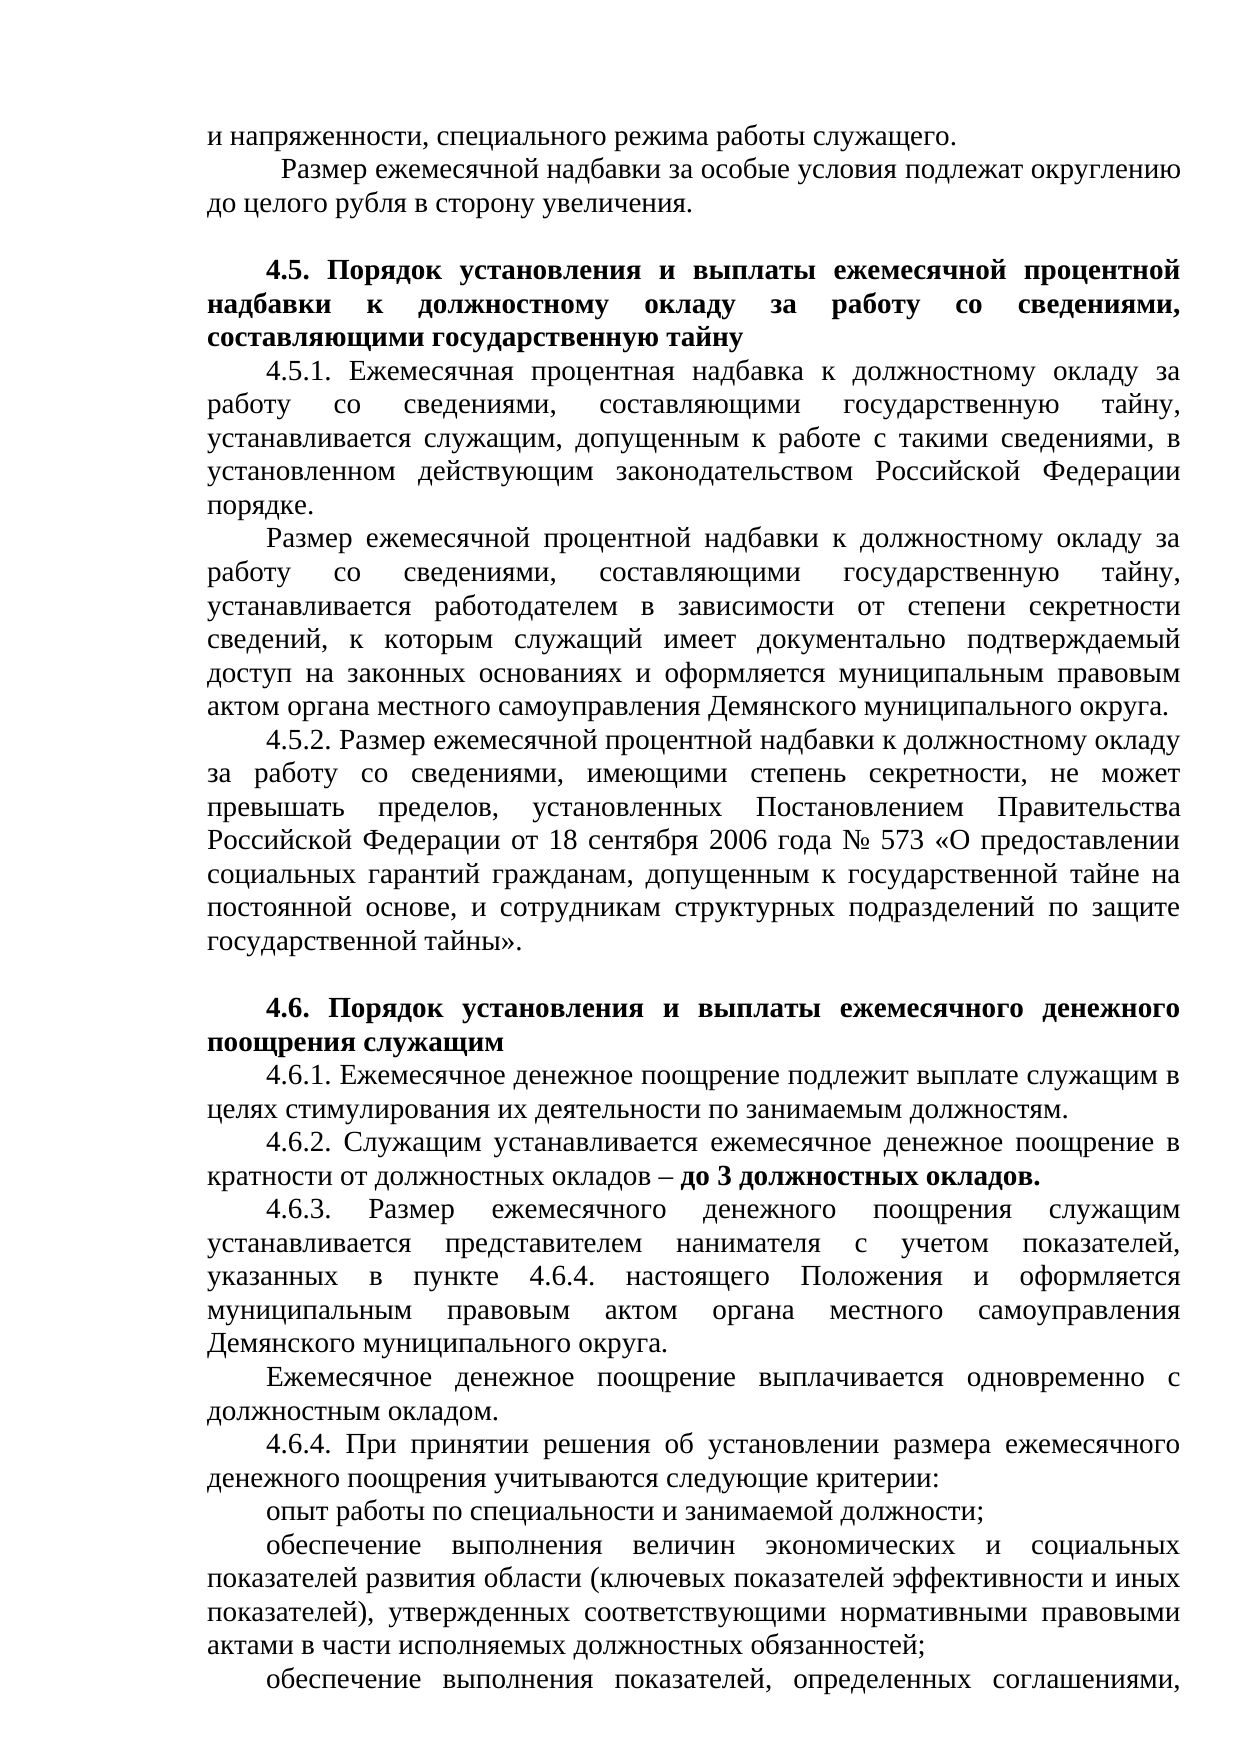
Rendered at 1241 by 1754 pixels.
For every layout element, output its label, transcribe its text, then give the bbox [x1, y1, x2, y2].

text Размер ежемесячной процентной надбавки к должностному окладу за работу со сведениями, составляющими государственную тайну, устанавливается работодателем в зависимости от степени секретности сведений, к которым служащий имеет документально подтверждаемый доступ на законных основаниях и оформляется муниципальным правовым актом органа местного самоуправления Демянского муниципального округа. [207, 521, 1181, 722]
text обеспечение выполнения величин экономических и социальных показателей развития области (ключевых показателей эффективности и иных показателей), утвержденных соответствующими нормативными правовыми актами в части исполняемых должностных обязанностей; [207, 1527, 1181, 1661]
text 4.6.1. Ежемесячное денежное поощрение подлежит выплате служащим в целях стимулирования их деятельности по занимаемым должностям. [207, 1057, 1181, 1124]
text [207, 118, 1181, 152]
title 4.5. Порядок установления и выплаты ежемесячной процентной надбавки к должностному окладу за работу со сведениями, составляющими государственную тайну [207, 252, 1181, 353]
text 4.5.1. Ежемесячная процентная надбавка к должностному окладу за работу со сведениями, составляющими государственную тайну, устанавливается служащим, допущенным к работе с такими сведениями, в установленном действующим законодательством Российской Федерации порядке. [207, 353, 1181, 521]
text 4.5.2. Размер ежемесячной процентной надбавки к должностному окладу за работу со сведениями, имеющими степень секретности, не может превышать пределов, установленных Постановлением Правительства Российской Федерации от 18 сентября 2006 года № 573 «О предоставлении социальных гарантий гражданам, допущенным к государственной тайне на постоянной основе, и сотрудникам структурных подразделений по защите государственной тайны». [207, 722, 1181, 957]
text 4.6.3. Размер ежемесячного денежного поощрения служащим устанавливается представителем нанимателя с учетом показателей, указанных в пункте 4.6.4. настоящего Положения и оформляется муниципальным правовым актом органа местного самоуправления Демянского муниципального округа. [207, 1191, 1181, 1359]
title 4.6. Порядок установления и выплаты ежемесячного денежного поощрения служащим [207, 990, 1181, 1057]
text опыт работы по специальности и занимаемой должности; [207, 1493, 1181, 1527]
text 4.6.2. Служащим устанавливается ежемесячное денежное поощрение в кратности от должностных окладов – до 3 должностных окладов. [207, 1124, 1181, 1191]
text Размер ежемесячной надбавки за особые условия подлежат округлению до целого рубля в сторону увеличения. [207, 152, 1181, 219]
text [207, 1661, 1181, 1694]
text 4.6.4. При принятии решения об установлении размера ежемесячного денежного поощрения учитываются следующие критерии: [207, 1426, 1181, 1493]
text Ежемесячное денежное поощрение выплачивается одновременно с должностным окладом. [207, 1359, 1181, 1426]
